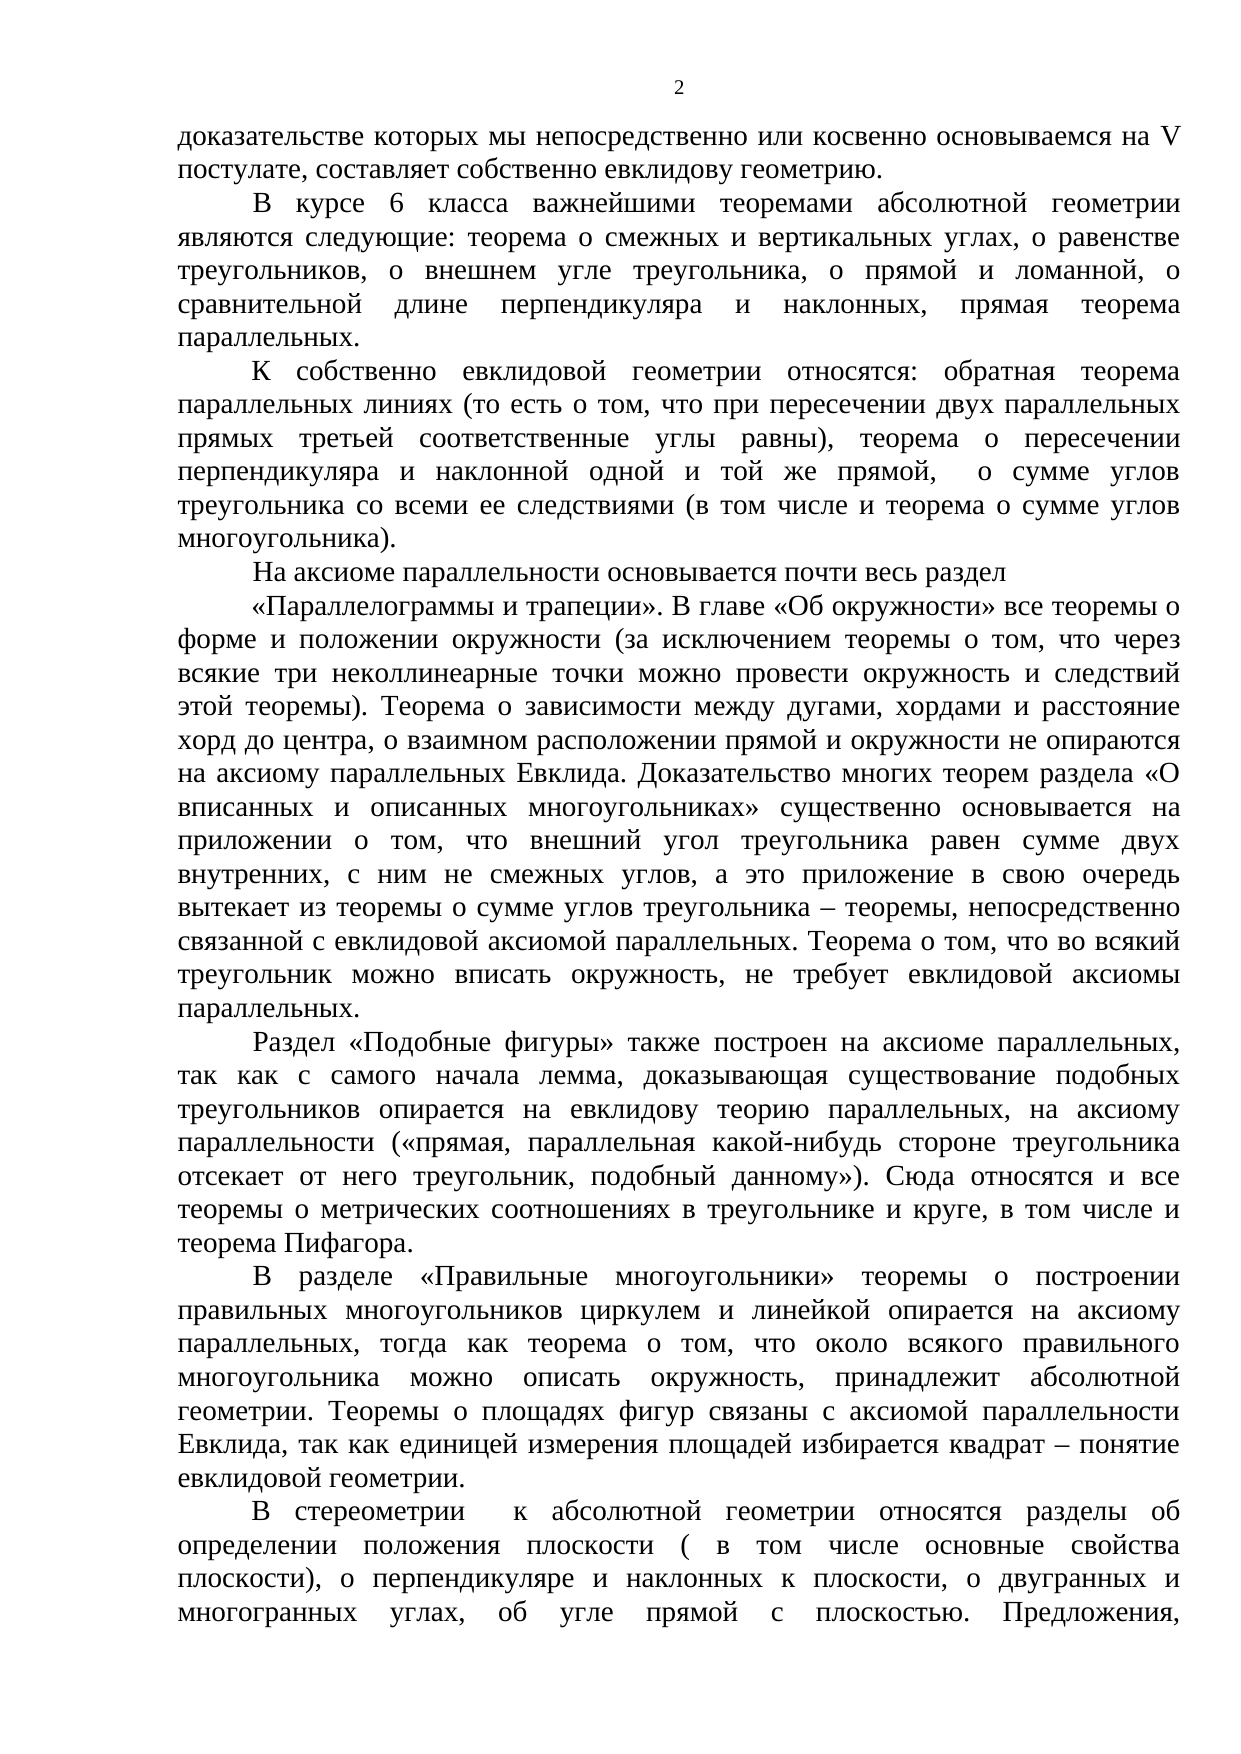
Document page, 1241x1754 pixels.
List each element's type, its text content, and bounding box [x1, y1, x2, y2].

text На аксиоме параллельности основывается почти весь раздел [177, 554, 1181, 588]
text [177, 1493, 1181, 1627]
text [177, 118, 1181, 185]
text «Параллелограммы и трапеции». В главе «Об окружности» все теоремы о форме и положении окружности (за исключением теоремы о том, что через всякие три неколлинеарные точки можно провести окружность и следствий этой теоремы). Теорема о зависимости между дугами, хордами и расстояние хорд до центра, о взаимном расположении прямой и окружности не опираются на аксиому параллельных Евклида. Доказательство многих теорем раздела «О вписанных и описанных многоугольниках» существенно основывается на приложении о том, что внешний угол треугольника равен сумме двух внутренних, с ним не смежных углов, а это приложение в свою очередь вытекает из теоремы о сумме углов треугольника – теоремы, непосредственно связанной с евклидовой аксиомой параллельных. Теорема о том, что во всякий треугольник можно вписать окружность, не требует евклидовой аксиомы параллельных. [177, 588, 1181, 1024]
text В разделе «Правильные многоугольники» теоремы о построении правильных многоугольников циркулем и линейкой опирается на аксиому параллельных, тогда как теорема о том, что около всякого правильного многоугольника можно описать окружность, принадлежит абсолютной геометрии. Теоремы о площадях фигур связаны с аксиомой параллельности Евклида, так как единицей измерения площадей избирается квадрат – понятие евклидовой геометрии. [177, 1258, 1181, 1493]
text Раздел «Подобные фигуры» также построен на аксиоме параллельных, так как с самого начала лемма, доказывающая существование подобных треугольников опирается на евклидову теорию параллельных, на аксиому параллельности («прямая, параллельная какой-нибудь стороне треугольника отсекает от него треугольник, подобный данному»). Сюда относятся и все теоремы о метрических соотношениях в треугольнике и круге, в том числе и теорема Пифагора. [177, 1024, 1181, 1258]
text В курсе 6 класса важнейшими теоремами абсолютной геометрии являются следующие: теорема о смежных и вертикальных углах, о равенстве треугольников, о внешнем угле треугольника, о прямой и ломанной, о сравнительной длине перпендикуляра и наклонных, прямая теорема параллельных. [177, 185, 1181, 353]
text К собственно евклидовой геометрии относятся: обратная теорема параллельных линиях (то есть о том, что при пересечении двух параллельных прямых третьей соответственные углы равны), теорема о пересечении перпендикуляра и наклонной одной и той же прямой, о сумме углов треугольника со всеми ее следствиями (в том числе и теорема о сумме углов многоугольника). [177, 353, 1181, 554]
